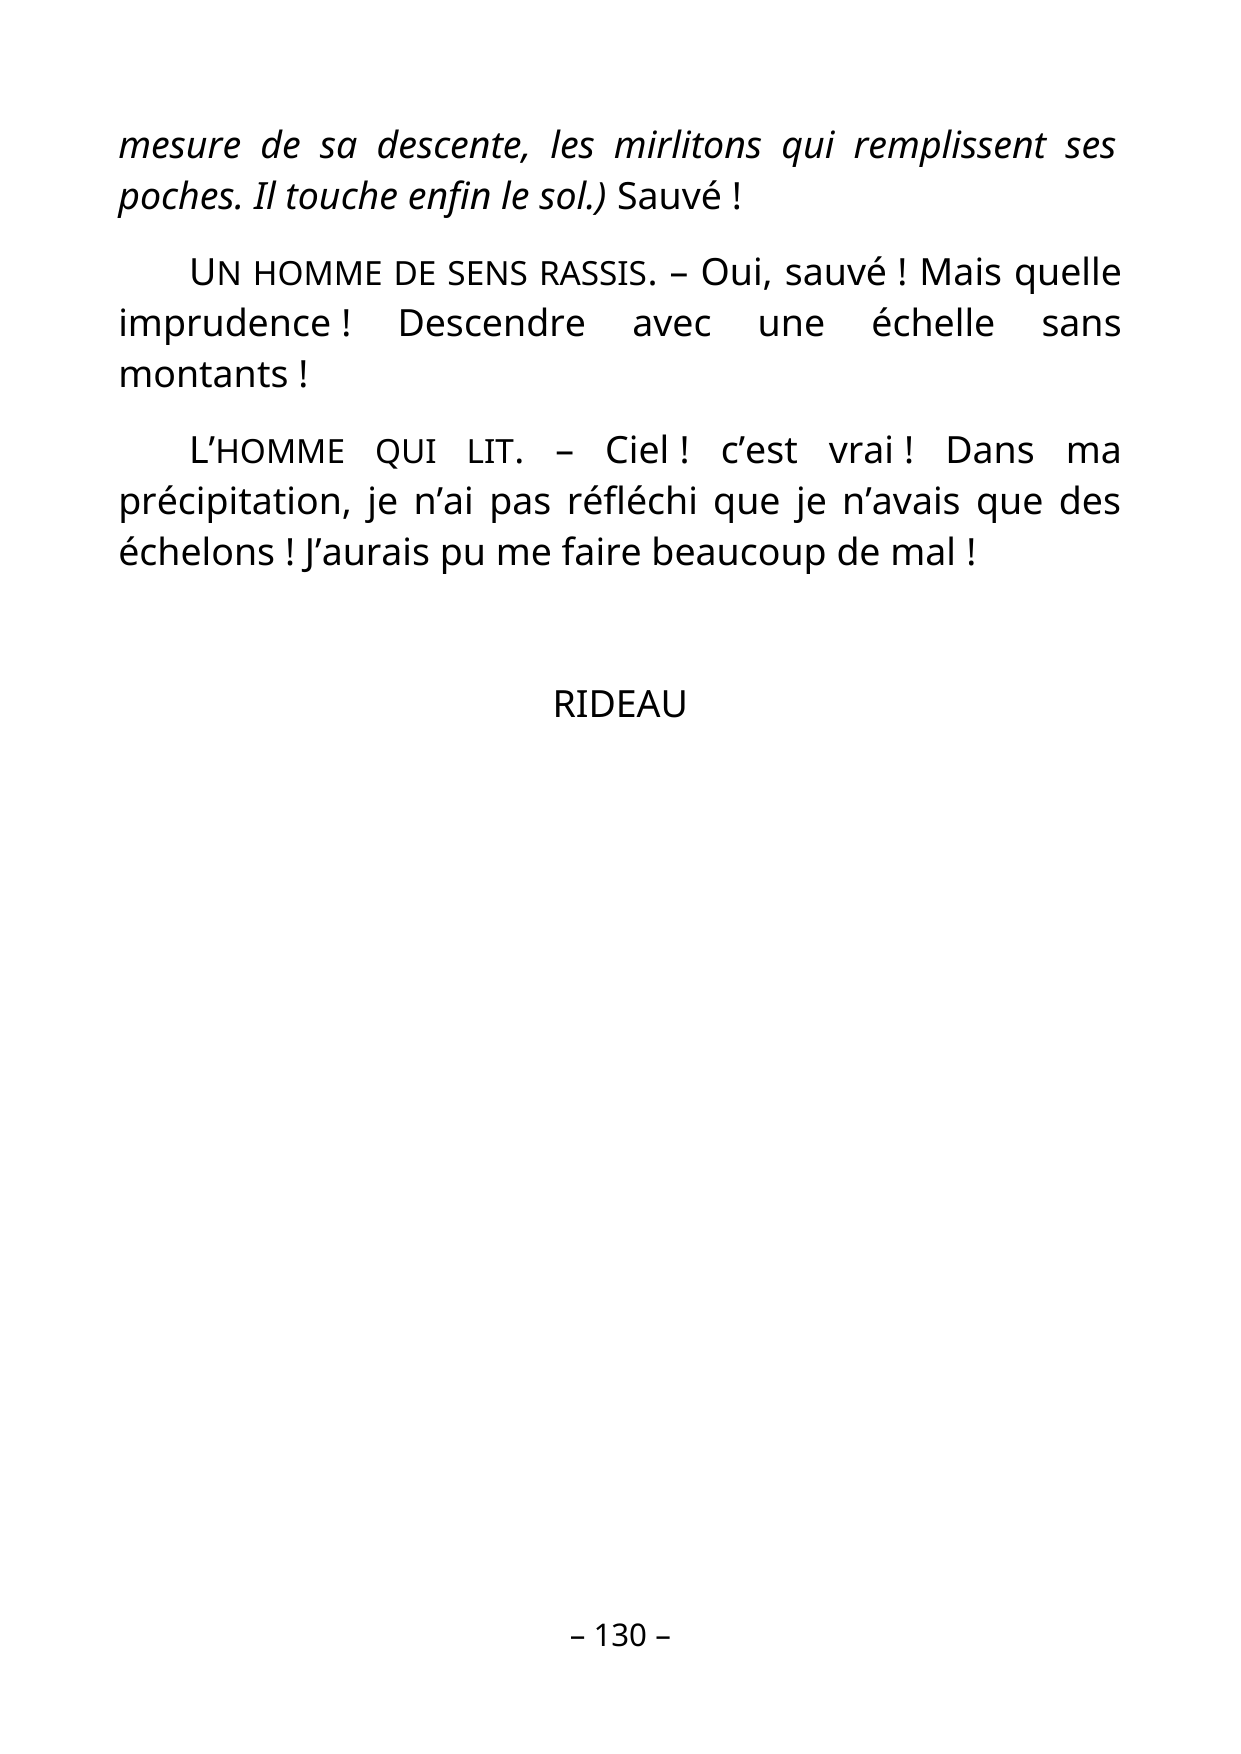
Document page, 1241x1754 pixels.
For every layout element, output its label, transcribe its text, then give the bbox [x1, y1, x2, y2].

text RIDEAU [118, 677, 1122, 728]
text L’HOMME QUI LIT. – Ciel ! c’est vrai ! Dans ma précipitation, je n’ai pas réfléchi que je n’avais que des échelons ! J’aurais pu me faire beaucoup de mal ! [118, 423, 1122, 576]
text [118, 118, 1122, 220]
text UN HOMME DE SENS RASSIS. – Oui, sauvé ! Mais quelle imprudence ! Descendre avec une échelle sans montants ! [118, 245, 1122, 398]
